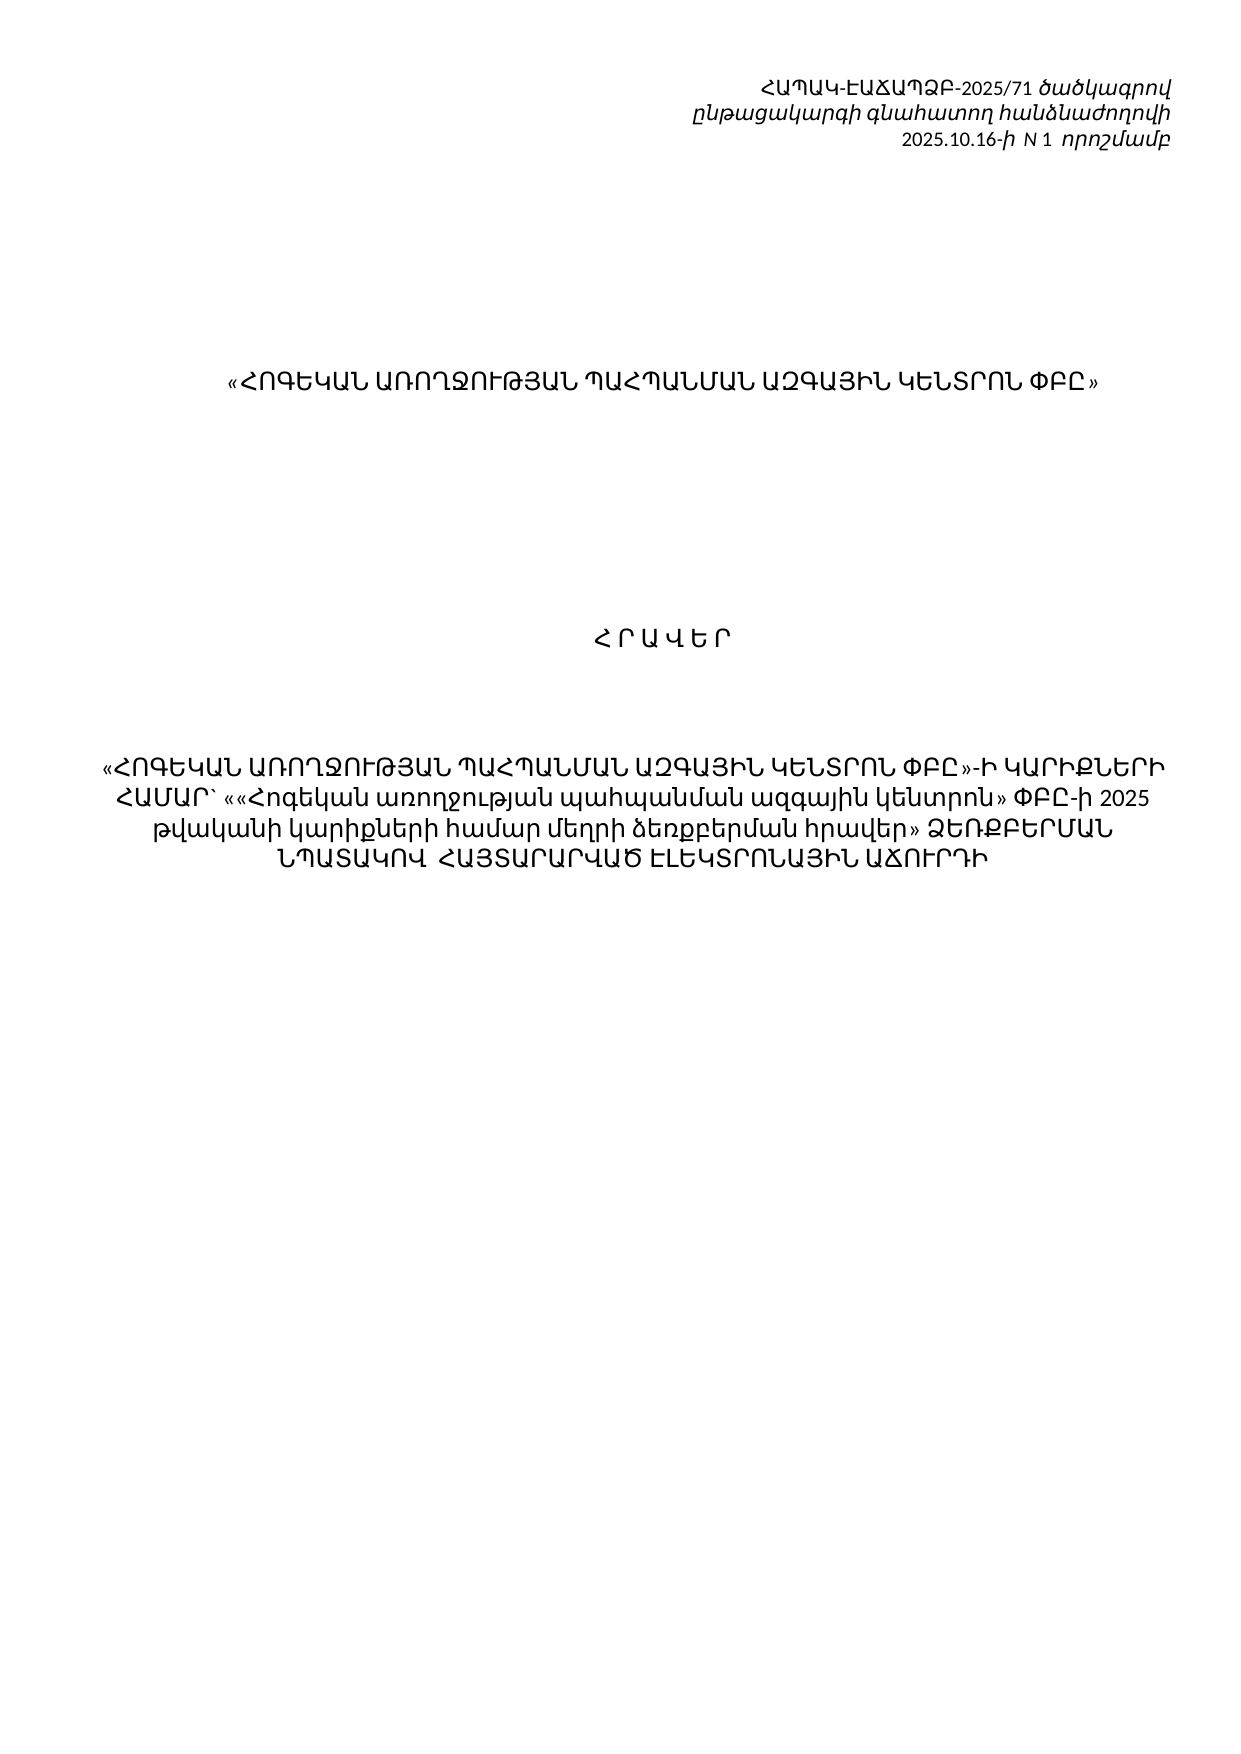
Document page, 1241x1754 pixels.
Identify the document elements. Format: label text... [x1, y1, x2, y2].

text «ՀՈԳԵԿԱՆ ԱՌՈՂՋՈՒԹՅԱՆ ՊԱՀՊԱՆՄԱՆ ԱԶԳԱՅԻՆ ԿԵՆՏՐՈՆ ՓԲԸ »-Ի ԿԱՐԻՔՆԵՐԻ ՀԱՄԱՐ` ««Հոգեկան առողջության պահպանման ազգային կենտրոն» ՓԲԸ-ի 2025 թվականի կարիքների համար մեղրի ձեռքբերման հրավեր» ՁԵՌՔԲԵՐՄԱՆ ՆՊԱՏԱԿՈՎ ՀԱՅՏԱՐԱՐՎԱԾ ԷԼԵԿՏՐՈՆԱՅԻՆ ԱՃՈՒՐԴԻ [94, 752, 1172, 874]
text ընթացակարգի գնահատող հանձնաժողովի [94, 100, 1171, 126]
text 2025.10.16 -ի N 1 որոշմամբ [94, 126, 1171, 151]
text ՀԱՊԱԿ-ԷԱՃԱՊՁԲ-2025/71 ծածկագրով [94, 75, 1171, 100]
text « ՀՈԳԵԿԱՆ ԱՌՈՂՋՈՒԹՅԱՆ ՊԱՀՊԱՆՄԱՆ ԱԶԳԱՅԻՆ ԿԵՆՏՐՈՆ ՓԲԸ » [94, 366, 1172, 397]
text Հ Ր Ա Վ Ե Ր [94, 623, 1172, 653]
